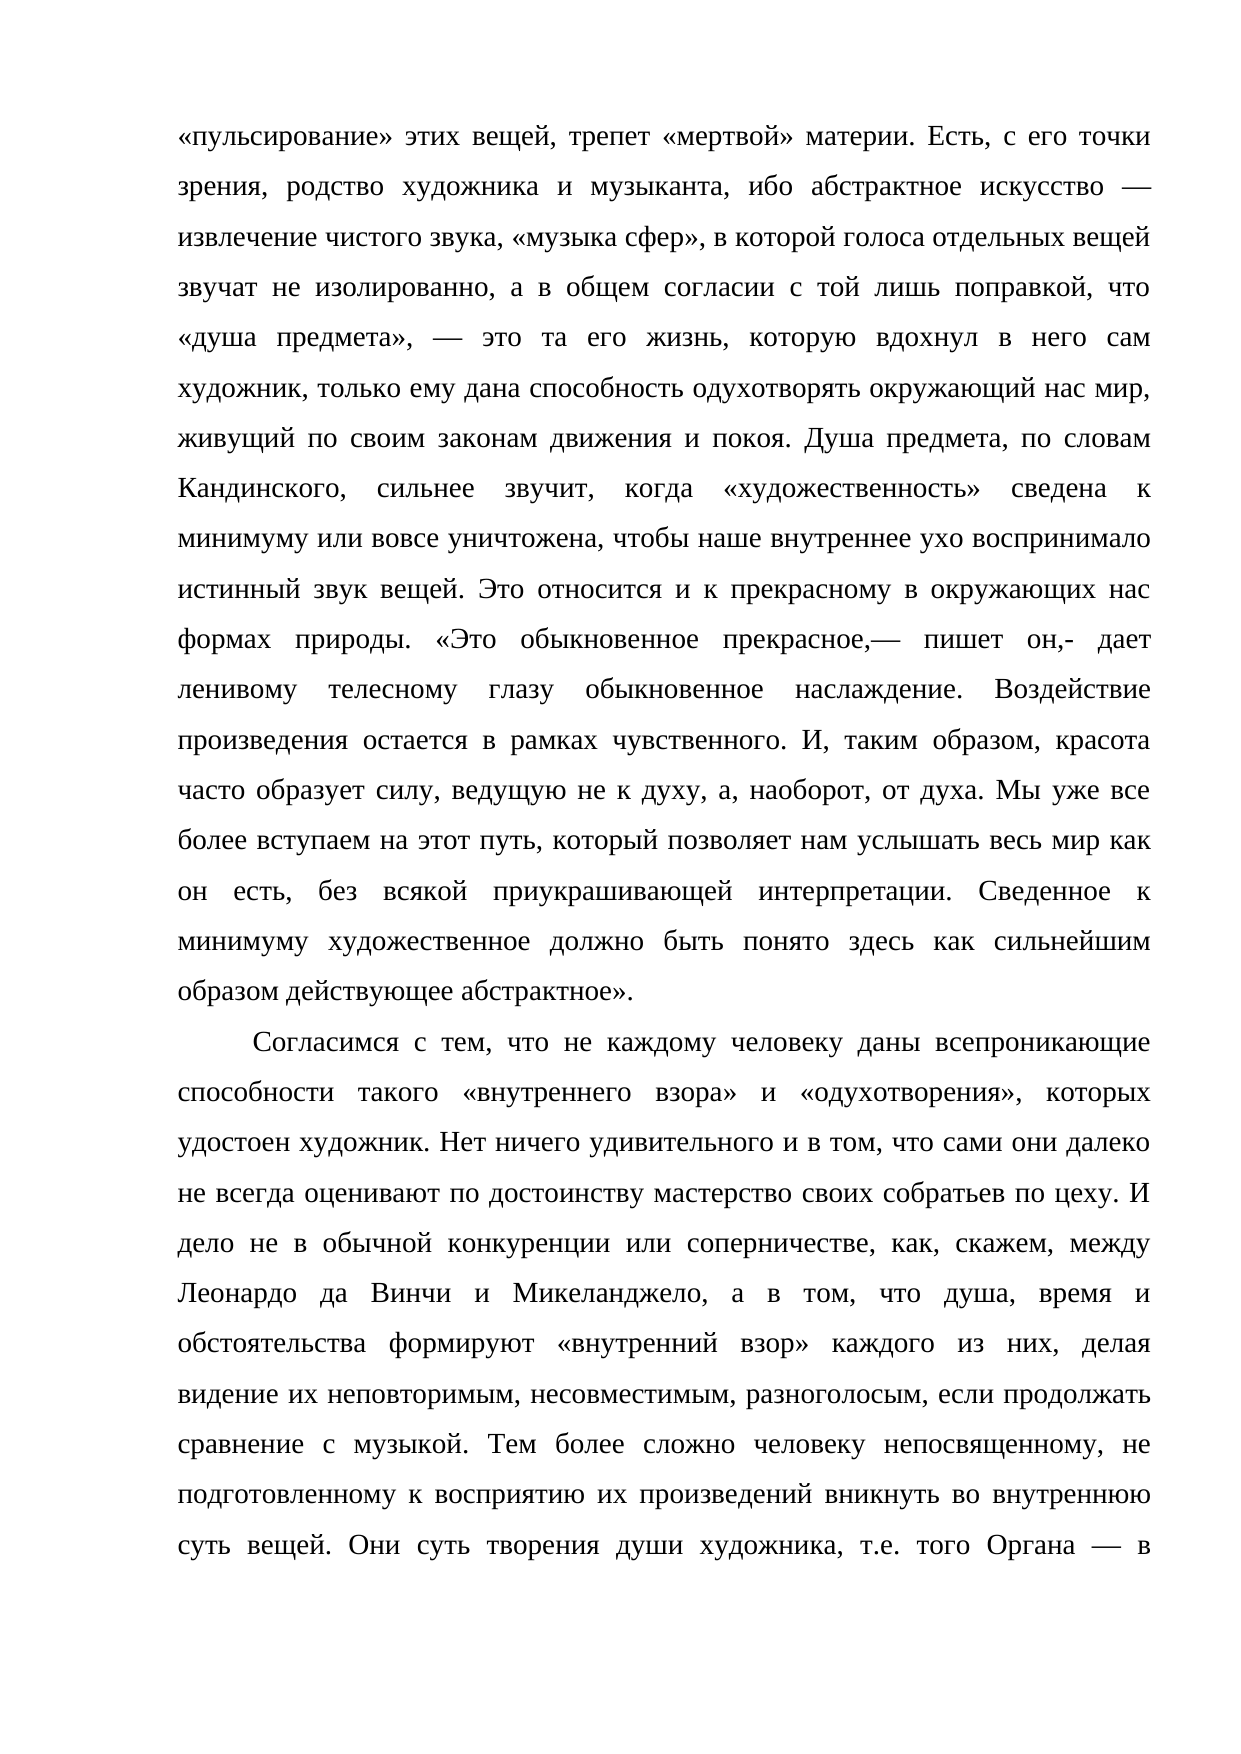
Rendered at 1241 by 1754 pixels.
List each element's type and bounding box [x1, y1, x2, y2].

text [177, 118, 1152, 1007]
text [177, 1024, 1152, 1560]
